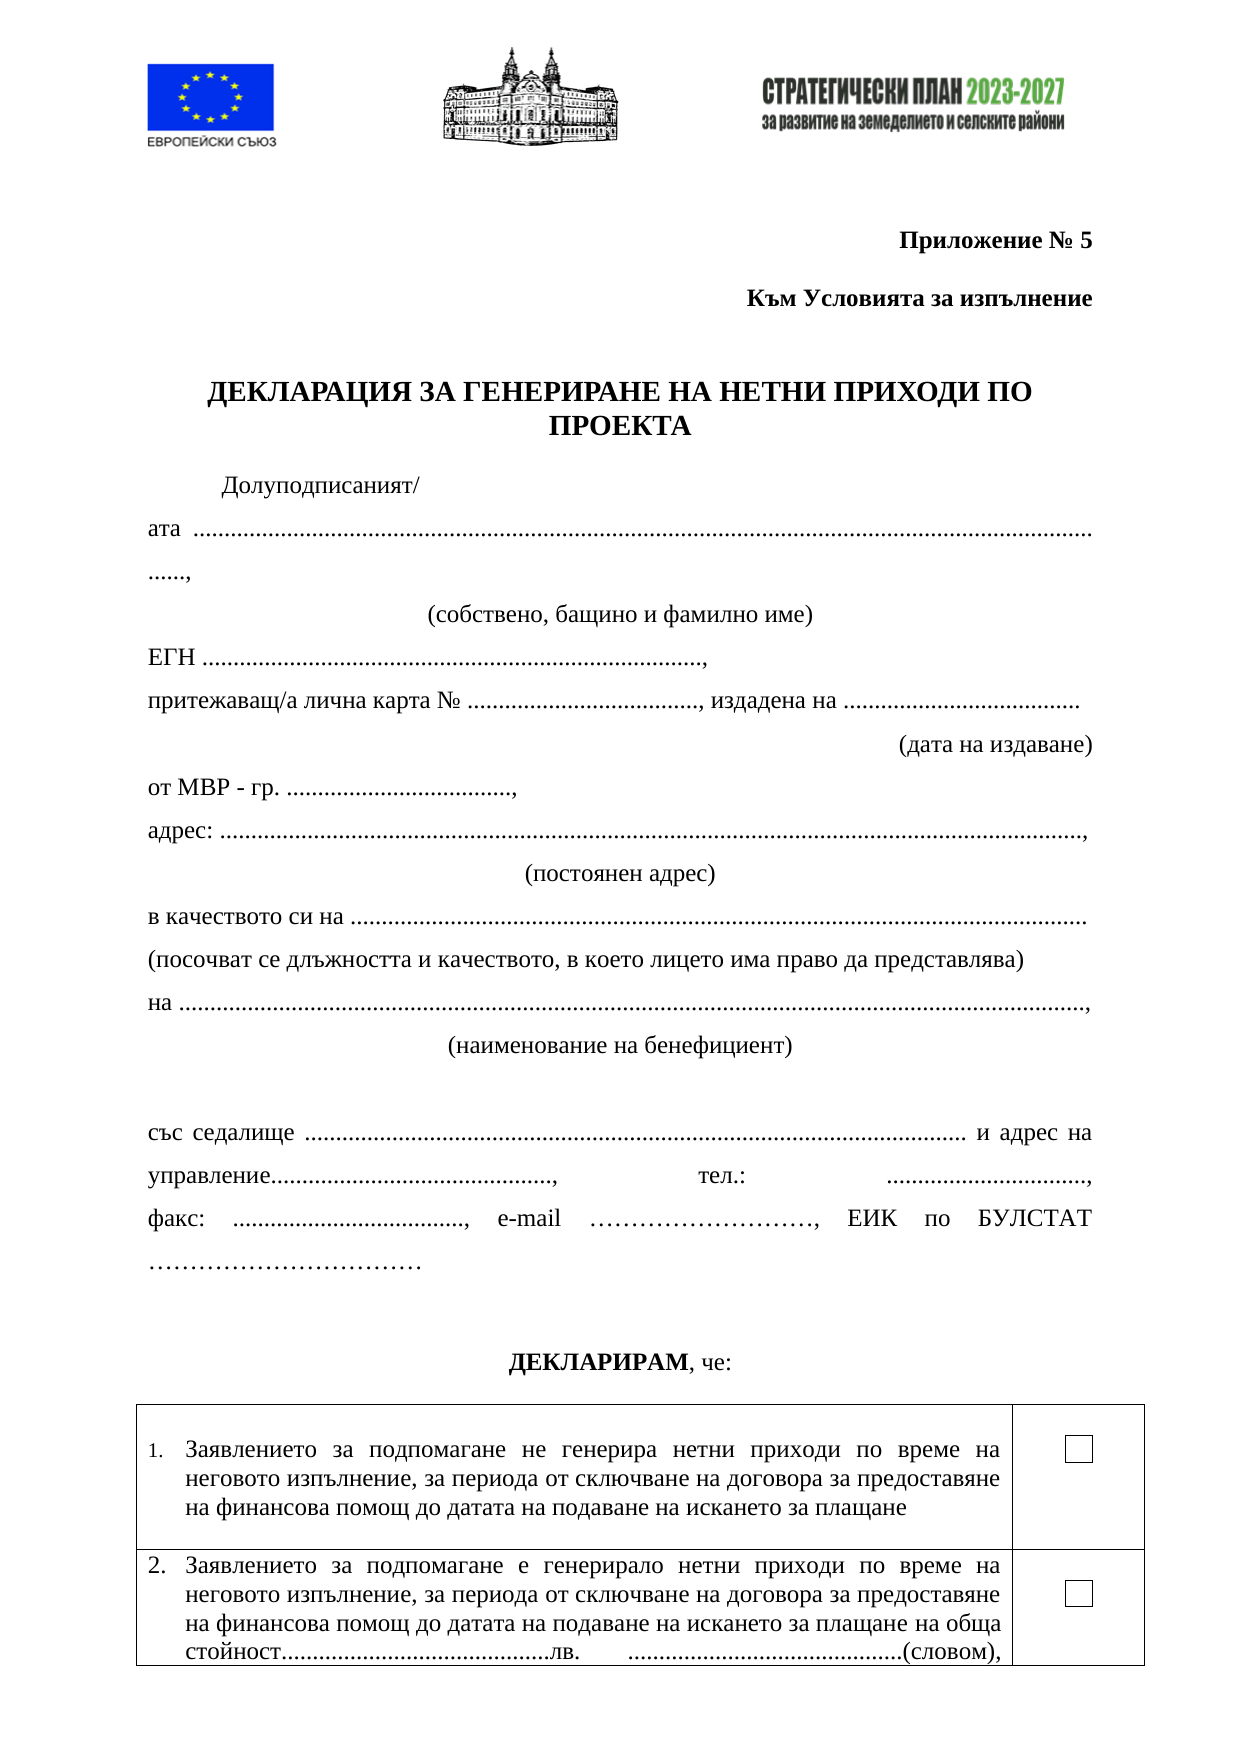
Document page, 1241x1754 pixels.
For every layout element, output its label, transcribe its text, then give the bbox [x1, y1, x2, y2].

table_cell [1013, 1550, 1144, 1665]
picture [439, 44, 625, 149]
text (постоянен адрес) [148, 858, 1093, 887]
text на ................................................................................................................................................., [148, 987, 1093, 1016]
text адрес: .........................................................................................................................................., [148, 815, 1093, 844]
table_header Заявлението за подпомагане не генерира нетни приходи по време на неговото изпълнение, за периода от сключване на договора за предоставяне на финансова помощ до датата на подаване на искането за плащане [137, 1405, 1012, 1549]
picture [147, 63, 278, 149]
text Долуподписаният/ата ......................................................................................................................................................, [148, 470, 1093, 585]
text от МВР - гр. ...................................., [148, 772, 1093, 801]
text ДЕКЛАРАЦИЯ ЗА ГЕНЕРИРАНЕ НА НЕТНИ ПРИХОДИ ПО ПРОЕКТА [148, 374, 1093, 441]
text Приложение № 5 [148, 225, 1093, 253]
text в качеството си на ...................................................................................................................... [148, 901, 1093, 930]
text ЕГН ................................................................................, [148, 642, 1093, 671]
text (дата на издаване) [148, 729, 1093, 757]
text притежаващ/а лична карта № ....................................., издадена на ...................................... [148, 686, 1093, 714]
text Към Условията за изпълнение [148, 283, 1093, 311]
table_header [1013, 1405, 1144, 1549]
text (посочват се длъжността и качеството, в което лицето има право да представлява) [148, 944, 1093, 973]
picture [761, 60, 1065, 149]
text ДЕКЛАРИРАМ, че: [148, 1347, 1093, 1376]
text (наименование на бенефициент) [148, 1031, 1093, 1059]
text със седалище .......................................................................................................... и адрес на управление............................................., тел.: ................................, факс: ....................................., e-mail ………………………, ЕИК по БУЛСТАТ …………………………… [148, 1117, 1093, 1275]
text (собствено, бащино и фамилно име) [148, 599, 1093, 628]
